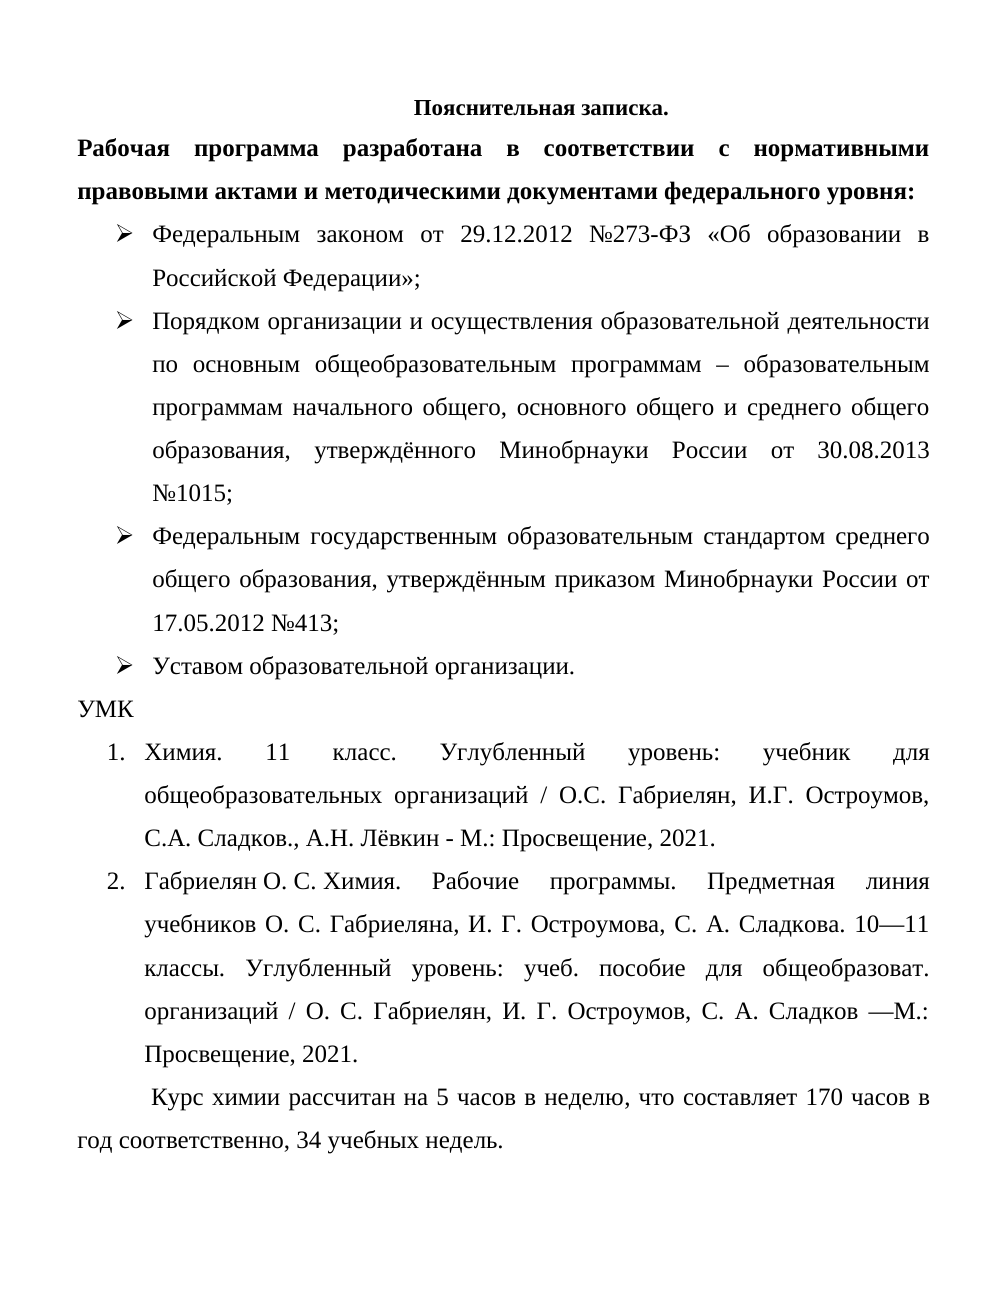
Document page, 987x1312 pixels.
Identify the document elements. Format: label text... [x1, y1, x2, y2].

list Порядком организации и осуществления образовательной деятельности по основным общеобразовательным программам – образовательным программам начального общего, основного общего и среднего общего образования, утверждённого Минобрнауки России от 30.08.2013 №1015; [114, 306, 930, 507]
text Курс химии рассчитан на 5 часов в неделю, что составляет 170 часов в год соответственно, 34 учебных недель. [77, 1082, 930, 1154]
list Рабочая программа разработана в соответствии с нормативными правовыми актами и методическими документами федерального уровня: [77, 133, 930, 205]
list Федеральным законом от 29.12.2012 №273-ФЗ «Об образовании в Российской Федерации»; [114, 219, 930, 291]
list Химия. 11 класс. Углубленный уровень: учебник для общеобразовательных организаций / О.С. Габриелян, И.Г. Остроумов, С.А. Сладков., А.Н. Лёвкин - М.: Просвещение, 2021. [107, 737, 930, 852]
list УМК [77, 694, 930, 723]
list Уставом образовательной организации. [114, 651, 930, 679]
list Пояснительная записка. [152, 94, 930, 120]
list Габриелян О. С. Химия. Рабочие программы. Предметная линия учебников О. С. Габриеляна, И. Г. Остроумова, С. А. Сладкова. 10—11 классы. Углубленный уровень: учеб. пособие для общеобразоват. организаций / О. С. Габриелян, И. Г. Остроумов, С. А. Сладков —М.: Просвещение, 2021. [107, 866, 930, 1068]
list Федеральным государственным образовательным стандартом среднего общего образования, утверждённым приказом Минобрнауки России от 17.05.2012 №413; [114, 521, 930, 636]
